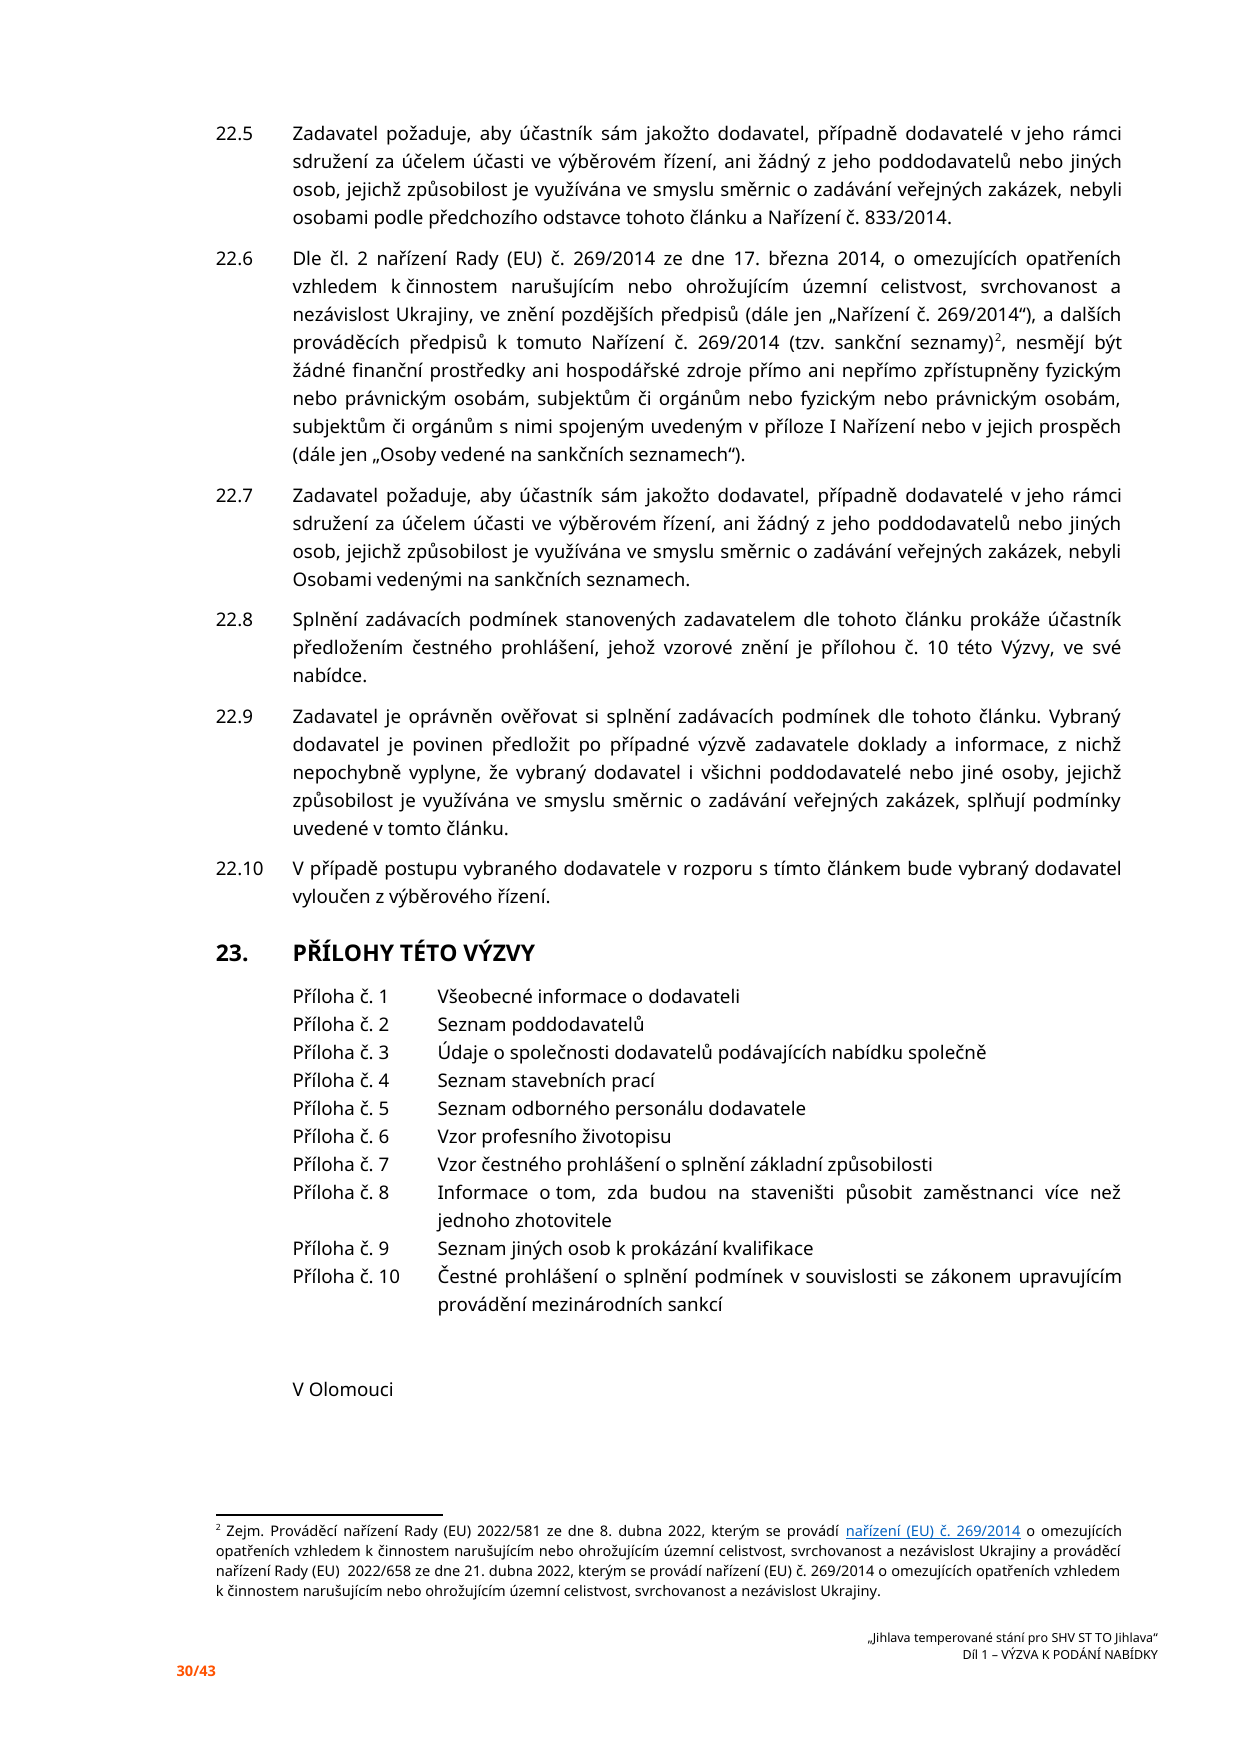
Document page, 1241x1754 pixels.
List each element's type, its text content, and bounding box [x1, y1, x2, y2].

text Příloha č. 7 Vzor čestného prohlášení o splnění základní způsobilosti [292, 1152, 1122, 1177]
text Zadavatel požaduje, aby účastník sám jakožto dodavatel, případně dodavatelé v jeho rámci sdružení za účelem účasti ve výběrovém řízení, ani žádný z jeho poddodavatelů nebo jiných osob, jejichž způsobilost je využívána ve smyslu směrnic o zadávání veřejných zakázek, nebyli osobami podle předchozího odstavce tohoto článku a Nařízení č. 833/2014. [216, 121, 1122, 230]
text Příloha č. 1 Všeobecné informace o dodavateli [292, 983, 1122, 1009]
text Příloha č. 8 Informace o tom, zda budou na staveništi působit zaměstnanci více než jednoho zhotovitele [292, 1180, 1122, 1233]
text Příloha č. 5 Seznam odborného personálu dodavatele [292, 1096, 1122, 1121]
text Zadavatel je oprávněn ověřovat si splnění zadávacích podmínek dle tohoto článku. Vybraný dodavatel je povinen předložit po případné výzvě zadavatele doklady a informace, z nichž nepochybně vyplyne, že vybraný dodavatel i všichni poddodavatelé nebo jiné osoby, jejichž způsobilost je využívána ve smyslu směrnic o zadávání veřejných zakázek, splňují podmínky uvedené v tomto článku. [216, 703, 1122, 841]
text Splnění zadávacích podmínek stanovených zadavatelem dle tohoto článku prokáže účastník předložením čestného prohlášení, jehož vzorové znění je přílohou č. 10 této Výzvy, ve své nabídce. [216, 606, 1122, 688]
text V Olomouci [292, 1376, 1122, 1401]
text Příloha č. 9 Seznam jiných osob k prokázání kvalifikace [292, 1236, 1122, 1261]
text Příloha č. 6 Vzor profesního životopisu [292, 1124, 1122, 1149]
text Příloha č. 2 Seznam poddodavatelů [292, 1012, 1122, 1037]
text Dle čl. 2 nařízení Rady (EU) č. 269/2014 ze dne 17. března 2014, o omezujících opatřeních vzhledem k činnostem narušujícím nebo ohrožujícím územní celistvost, svrchovanost a nezávislost Ukrajiny, ve znění pozdějších předpisů (dále jen „Nařízení č. 269/2014“), a dalších prováděcích předpisů k tomuto Nařízení č. 269/2014 (tzv. sankční seznamy), nesmějí být žádné finanční prostředky ani hospodářské zdroje přímo ani nepřímo zpřístupněny fyzickým nebo právnickým osobám, subjektům či orgánům nebo fyzickým nebo právnickým osobám, subjektům či orgánům s nimi spojeným uvedeným v příloze I Nařízení nebo v jejich prospěch (dále jen „Osoby vedené na sankčních seznamech“). [216, 245, 1122, 467]
text V případě postupu vybraného dodavatele v rozporu s tímto článkem bude vybraný dodavatel vyloučen z výběrového řízení. [216, 856, 1122, 909]
text Příloha č. 3 Údaje o společnosti dodavatelů podávajících nabídku společně [292, 1039, 1122, 1065]
text Zadavatel požaduje, aby účastník sám jakožto dodavatel, případně dodavatelé v jeho rámci sdružení za účelem účasti ve výběrovém řízení, ani žádný z jeho poddodavatelů nebo jiných osob, jejichž způsobilost je využívána ve smyslu směrnic o zadávání veřejných zakázek, nebyli Osobami vedenými na sankčních seznamech. [216, 482, 1122, 591]
text PŘÍLOHY TÉTO VÝZVY [216, 937, 1122, 968]
text Příloha č. 10 Čestné prohlášení o splnění podmínek v souvislosti se zákonem upravujícím provádění mezinárodních sankcí [292, 1264, 1122, 1317]
text Příloha č. 4 Seznam stavebních prací [292, 1068, 1122, 1093]
